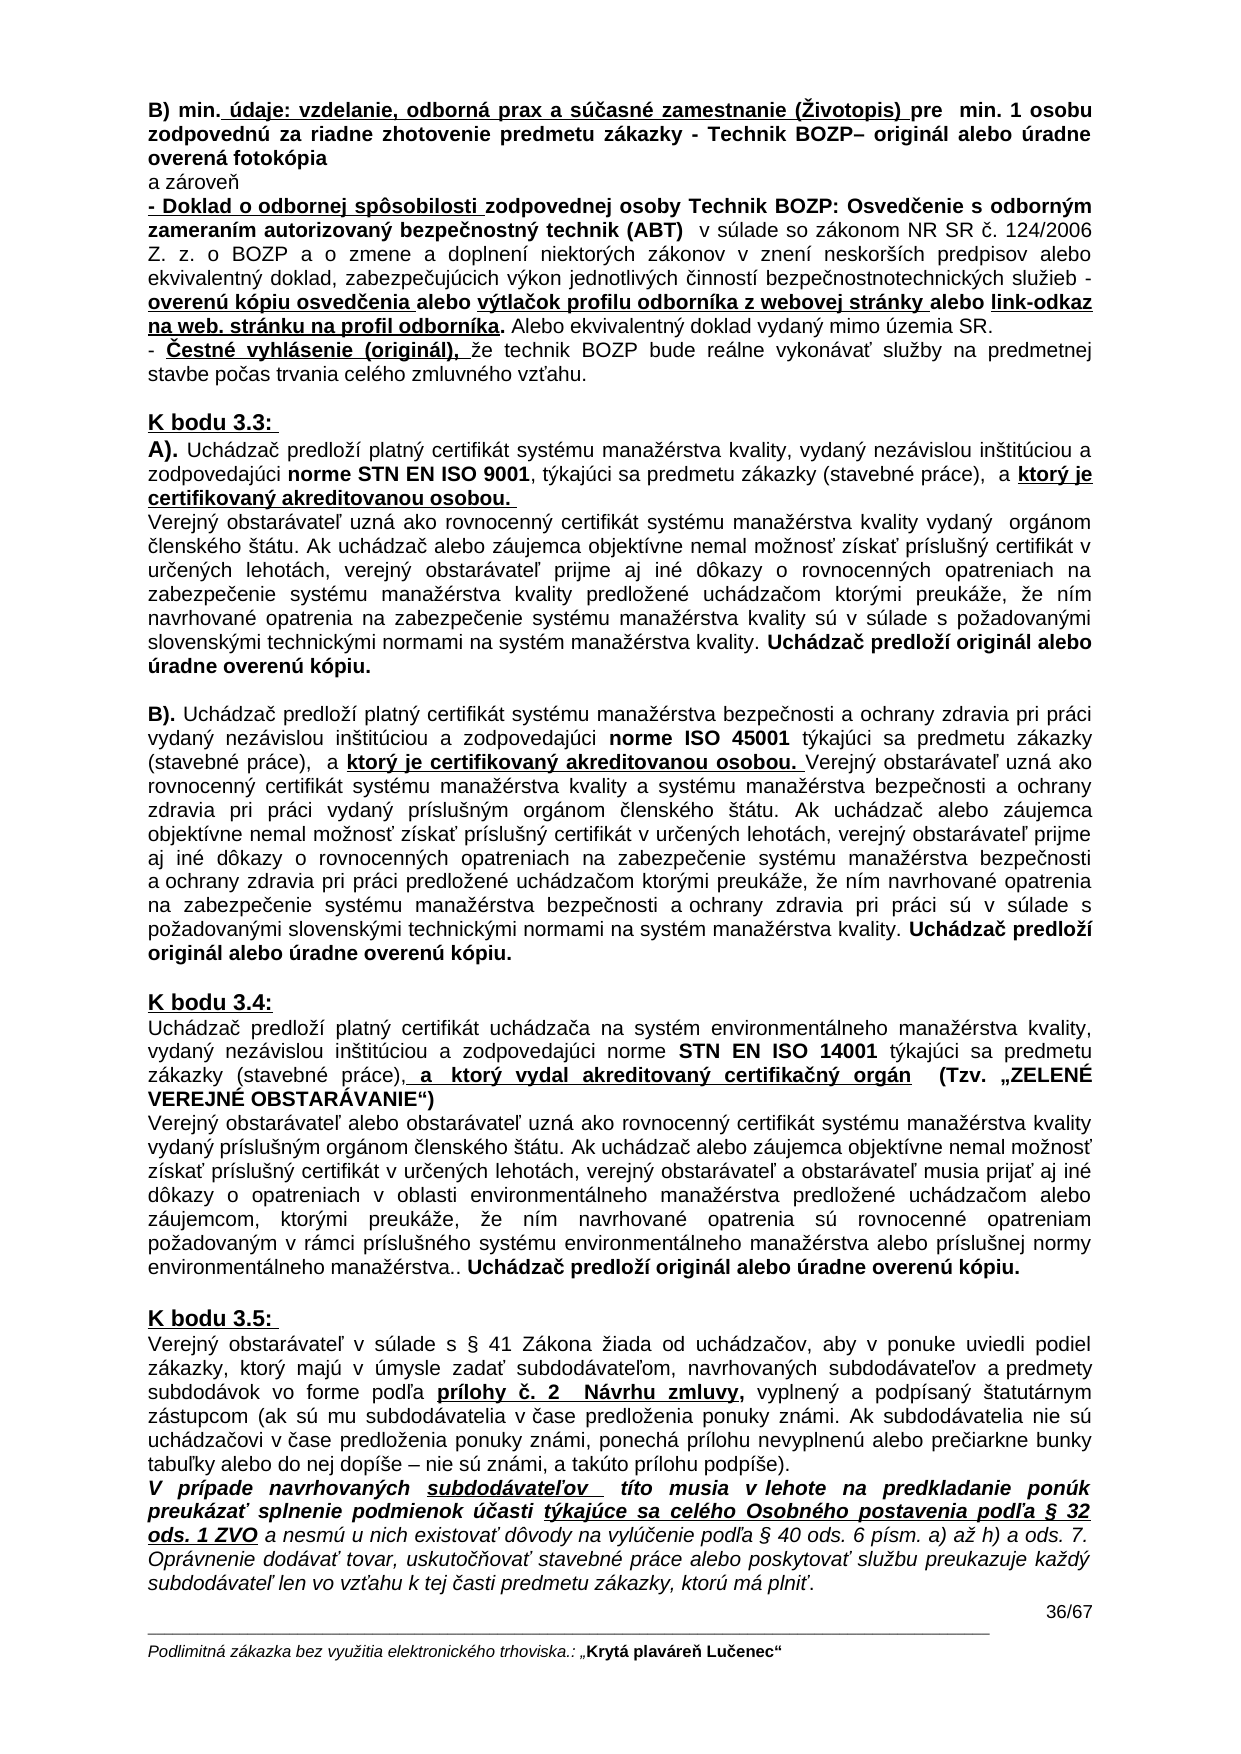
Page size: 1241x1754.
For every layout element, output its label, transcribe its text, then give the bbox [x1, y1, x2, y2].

text Verejný obstarávateľ alebo obstarávateľ uzná ako rovnocenný certifikát systému manažérstva kvality vydaný príslušným orgánom členského štátu. Ak uchádzač alebo záujemca objektívne nemal možnosť získať príslušný certifikát v určených lehotách, verejný obstarávateľ a obstarávateľ musia prijať aj iné dôkazy o opatreniach v oblasti environmentálneho manažérstva predložené uchádzačom alebo záujemcom, ktorými preukáže, že ním navrhované opatrenia sú rovnocenné opatreniam požadovaným v rámci príslušného systému environmentálneho manažérstva alebo príslušnej normy environmentálneho manažérstva.. Uchádzač predloží originál alebo úradne overenú kópiu. [148, 1111, 1092, 1279]
text K bodu 3.3: [148, 409, 1092, 436]
text a zároveň [148, 170, 1092, 194]
text Verejný obstarávateľ uzná ako rovnocenný certifikát systému manažérstva kvality vydaný orgánom členského štátu. Ak uchádzač alebo záujemca objektívne nemal možnosť získať príslušný certifikát v určených lehotách, verejný obstarávateľ prijme aj iné dôkazy o rovnocenných opatreniach na zabezpečenie systému manažérstva kvality predložené uchádzačom ktorými preukáže, že ním navrhované opatrenia na zabezpečenie systému manažérstva kvality sú v súlade s požadovanými slovenskými technickými normami na systém manažérstva kvality. Uchádzač predloží originál alebo úradne overenú kópiu. [148, 510, 1092, 678]
text K bodu 3.4: [148, 989, 1092, 1015]
text B) min. údaje: vzdelanie, odborná prax a súčasné zamestnanie (Životopis) pre min. 1 osobu zodpovednú za riadne zhotovenie predmetu zákazky - Technik BOZP– originál alebo úradne overená fotokópia [148, 98, 1092, 170]
list - Čestné vyhlásenie (originál), že technik BOZP bude reálne vykonávať služby na predmetnej stavbe počas trvania celého zmluvného vzťahu. [148, 337, 1092, 385]
text V prípade navrhovaných subdodávateľov títo musia v lehote na predkladanie ponúk preukázať splnenie podmienok účasti týkajúce sa celého Osobného postavenia podľa § 32 ods. 1 ZVO a nesmú u nich existovať dôvody na vylúčenie podľa § 40 ods. 6 písm. a) až h) a ods. 7. Oprávnenie dodávať tovar, uskutočňovať stavebné práce alebo poskytovať službu preukazuje každý subdodávateľ len vo vzťahu k tej časti predmetu zákazky, ktorú má plniť. [148, 1475, 1092, 1595]
text Uchádzač predloží platný certifikát uchádzača na systém environmentálneho manažérstva kvality, vydaný nezávislou inštitúciou a zodpovedajúci norme STN EN ISO 14001 týkajúci sa predmetu zákazky (stavebné práce), a ktorý vydal akreditovaný certifikačný orgán (Tzv. „ZELENÉ VEREJNÉ OBSTARÁVANIE“) [148, 1015, 1092, 1111]
text B). Uchádzač predloží platný certifikát systému manažérstva bezpečnosti a ochrany zdravia pri práci vydaný nezávislou inštitúciou a zodpovedajúci norme ISO 45001 týkajúci sa predmetu zákazky (stavebné práce), a ktorý je certifikovaný akreditovanou osobou. Verejný obstarávateľ uzná ako rovnocenný certifikát systému manažérstva kvality a systému manažérstva bezpečnosti a ochrany zdravia pri práci vydaný príslušným orgánom členského štátu. Ak uchádzač alebo záujemca objektívne nemal možnosť získať príslušný certifikát v určených lehotách, verejný obstarávateľ prijme aj iné dôkazy o rovnocenných opatreniach na zabezpečenie systému manažérstva bezpečnosti a ochrany zdravia pri práci predložené uchádzačom ktorými preukáže, že ním navrhované opatrenia na zabezpečenie systému manažérstva bezpečnosti a ochrany zdravia pri práci sú v súlade s požadovanými slovenskými technickými normami na systém manažérstva kvality. Uchádzač predloží originál alebo úradne overenú kópiu. [148, 702, 1092, 965]
text K bodu 3.5: [148, 1305, 1092, 1332]
text - Doklad o odbornej spôsobilosti zodpovednej osoby Technik BOZP: Osvedčenie s odborným zameraním autorizovaný bezpečnostný technik (ABT) v súlade so zákonom NR SR č. 124/2006 Z. z. o BOZP a o zmene a doplnení niektorých zákonov v znení neskorších predpisov alebo ekvivalentný doklad, zabezpečujúcich výkon jednotlivých činností bezpečnostnotechnických služieb - overenú kópiu osvedčenia alebo výtlačok profilu odborníka z webovej stránky alebo link-odkaz na web. stránku na profil odborníka. Alebo ekvivalentný doklad vydaný mimo územia SR. [148, 194, 1092, 337]
text Verejný obstarávateľ v súlade s § 41 Zákona žiada od uchádzačov, aby v ponuke uviedli podiel zákazky, ktorý majú v úmysle zadať subdodávateľom, navrhovaných subdodávateľov a predmety subdodávok vo forme podľa prílohy č. 2 Návrhu zmluvy, vyplnený a podpísaný štatutárnym zástupcom (ak sú mu subdodávatelia v čase predloženia ponuky známi. Ak subdodávatelia nie sú uchádzačovi v čase predloženia ponuky známi, ponechá prílohu nevyplnenú alebo prečiarkne bunky tabuľky alebo do nej dopíše – nie sú známi, a takúto prílohu podpíše). [148, 1332, 1092, 1475]
text A). Uchádzač predloží platný certifikát systému manažérstva kvality, vydaný nezávislou inštitúciou a zodpovedajúci norme STN EN ISO 9001, týkajúci sa predmetu zákazky (stavebné práce), a ktorý je certifikovaný akreditovanou osobou. [148, 436, 1092, 510]
